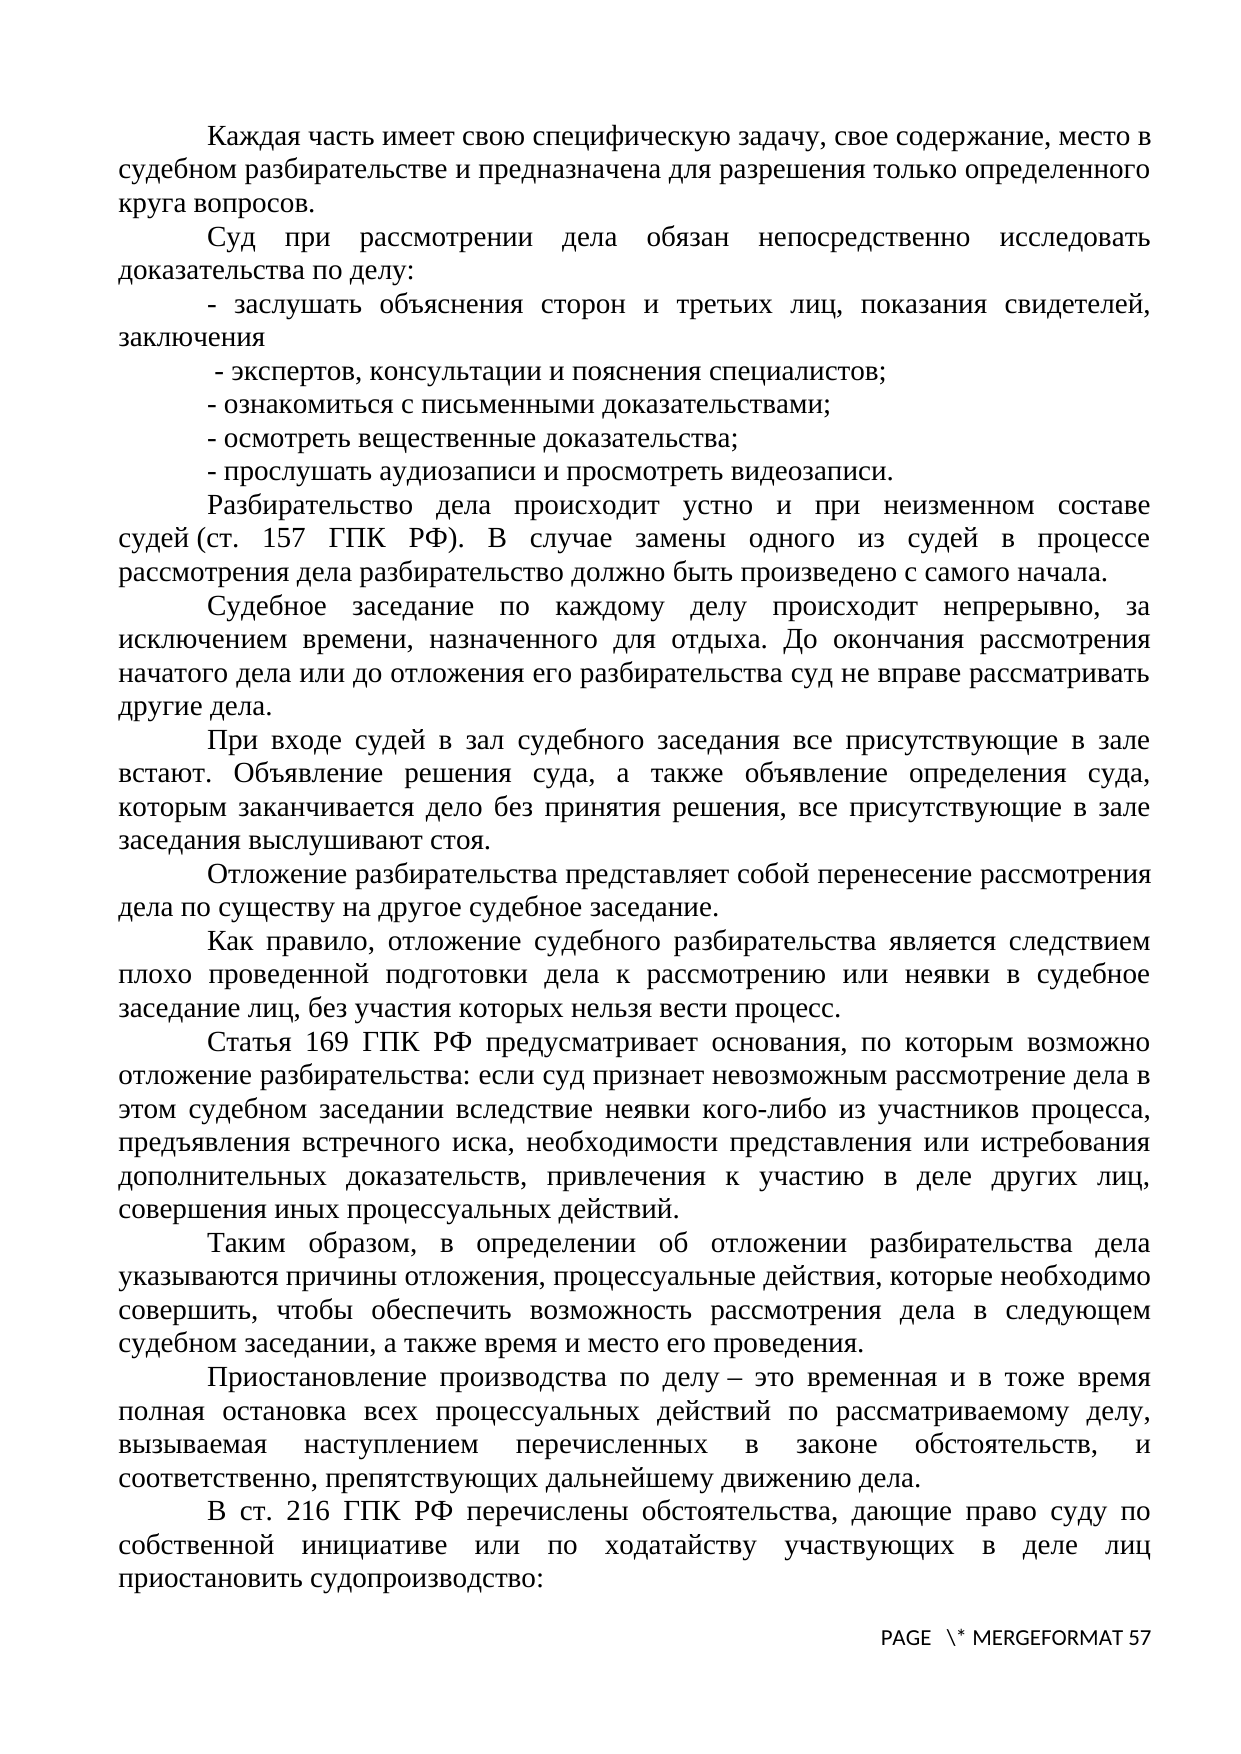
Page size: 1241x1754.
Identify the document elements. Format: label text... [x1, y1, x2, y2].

text Приостановление производства по делу – это временная и в тоже время полная остановка всех процессуальных действий по рассматриваемому делу, вызываемая наступлением перечисленных в законе обстоятельств, и соответственно, препятствующих дальнейшему движению дела. [118, 1359, 1152, 1493]
text Разбирательство дела происходит устно и при неизменном составе судей (ст. 157 ГПК РФ). В случае замены одного из судей в процессе рассмотрения дела разбирательство должно быть произведено с самого начала. [118, 487, 1152, 588]
text - экспертов, консультации и пояснения специалистов; [118, 353, 1152, 386]
text Каждая часть имеет свою специфическую задачу, свое содержание, место в судебном разбирательстве и предназначена для разрешения только определенного круга вопросов. [118, 118, 1152, 219]
text При входе судей в зал судебного заседания все присутствующие в зале встают. Объявление решения суда, а также объявление определения суда, которым заканчивается дело без принятия решения, все присутствующие в зале заседания выслушивают стоя. [118, 722, 1152, 856]
text - осмотреть вещественные доказательства; [118, 420, 1152, 453]
text Суд при рассмотрении дела обязан непосредственно исследовать доказательства по делу: [118, 219, 1152, 286]
text В ст. 216 ГПК РФ перечислены обстоятельства, дающие право суду по собственной инициативе или по ходатайству участвующих в деле лиц приостановить судопроизводство: [118, 1493, 1152, 1594]
text Судебное заседание по каждому делу происходит непрерывно, за исключением времени, назначенного для отдыха. До окончания рассмотрения начатого дела или до отложения его разбирательства суд не вправе рассматривать другие дела. [118, 588, 1152, 722]
text Отложение разбирательства представляет собой перенесение рассмотрения дела по существу на другое судебное заседание. [118, 856, 1152, 923]
text Таким образом, в определении об отложении разбирательства дела указываются причины отложения, процессуальные действия, которые необходимо совершить, чтобы обеспечить возможность рассмотрения дела в следующем судебном заседании, а также время и место его проведения. [118, 1225, 1152, 1359]
text Как правило, отложение судебного разбирательства является следствием плохо проведенной подготовки дела к рассмотрению или неявки в судебное заседание лиц, без участия которых нельзя вести процесс. [118, 923, 1152, 1024]
text - заслушать объяснения сторон и третьих лиц, показания свидетелей, заключения [118, 286, 1152, 353]
text - прослушать аудиозаписи и просмотреть видеозаписи. [118, 453, 1152, 487]
text - ознакомиться с письменными доказательствами; [118, 386, 1152, 420]
text Статья 169 ГПК РФ предусматривает основания, по которым возможно отложение разбирательства: если суд признает невозможным рассмотрение дела в этом судебном заседании вследствие неявки кого-либо из участников процесса, предъявления встречного иска, необходимости представления или истребования дополнительных доказательств, привлечения к участию в деле других лиц, совершения иных процессуальных действий. [118, 1024, 1152, 1225]
